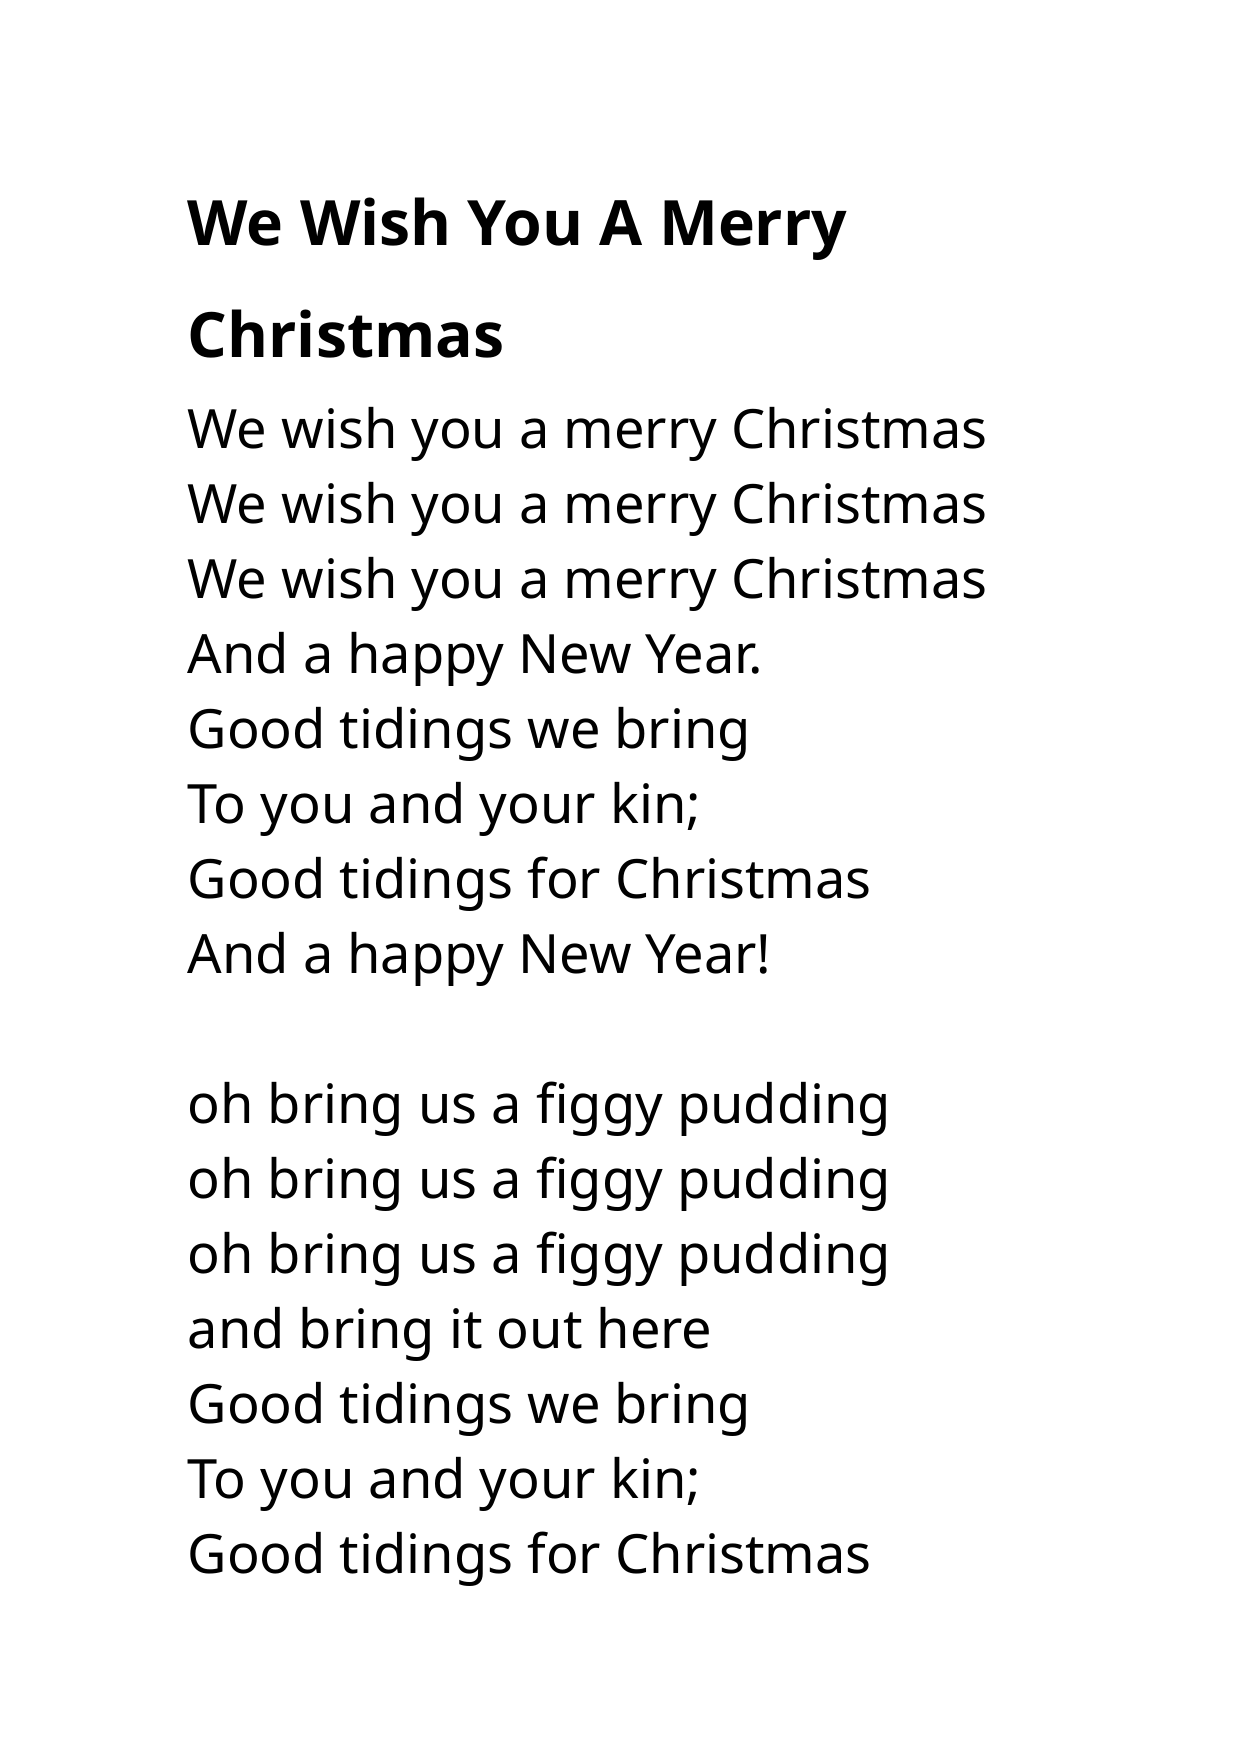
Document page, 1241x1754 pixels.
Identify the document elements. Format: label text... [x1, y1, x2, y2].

text We Wish You A Merry Christmas [187, 164, 1053, 389]
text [187, 1064, 1053, 1589]
text We wish you a merry Christmas We wish you a merry Christmas We wish you a merry Christmas And a happy New Year. Good tidings we bring To you and your kin; Good tidings for Christmas And a happy New Year! [187, 389, 1053, 989]
